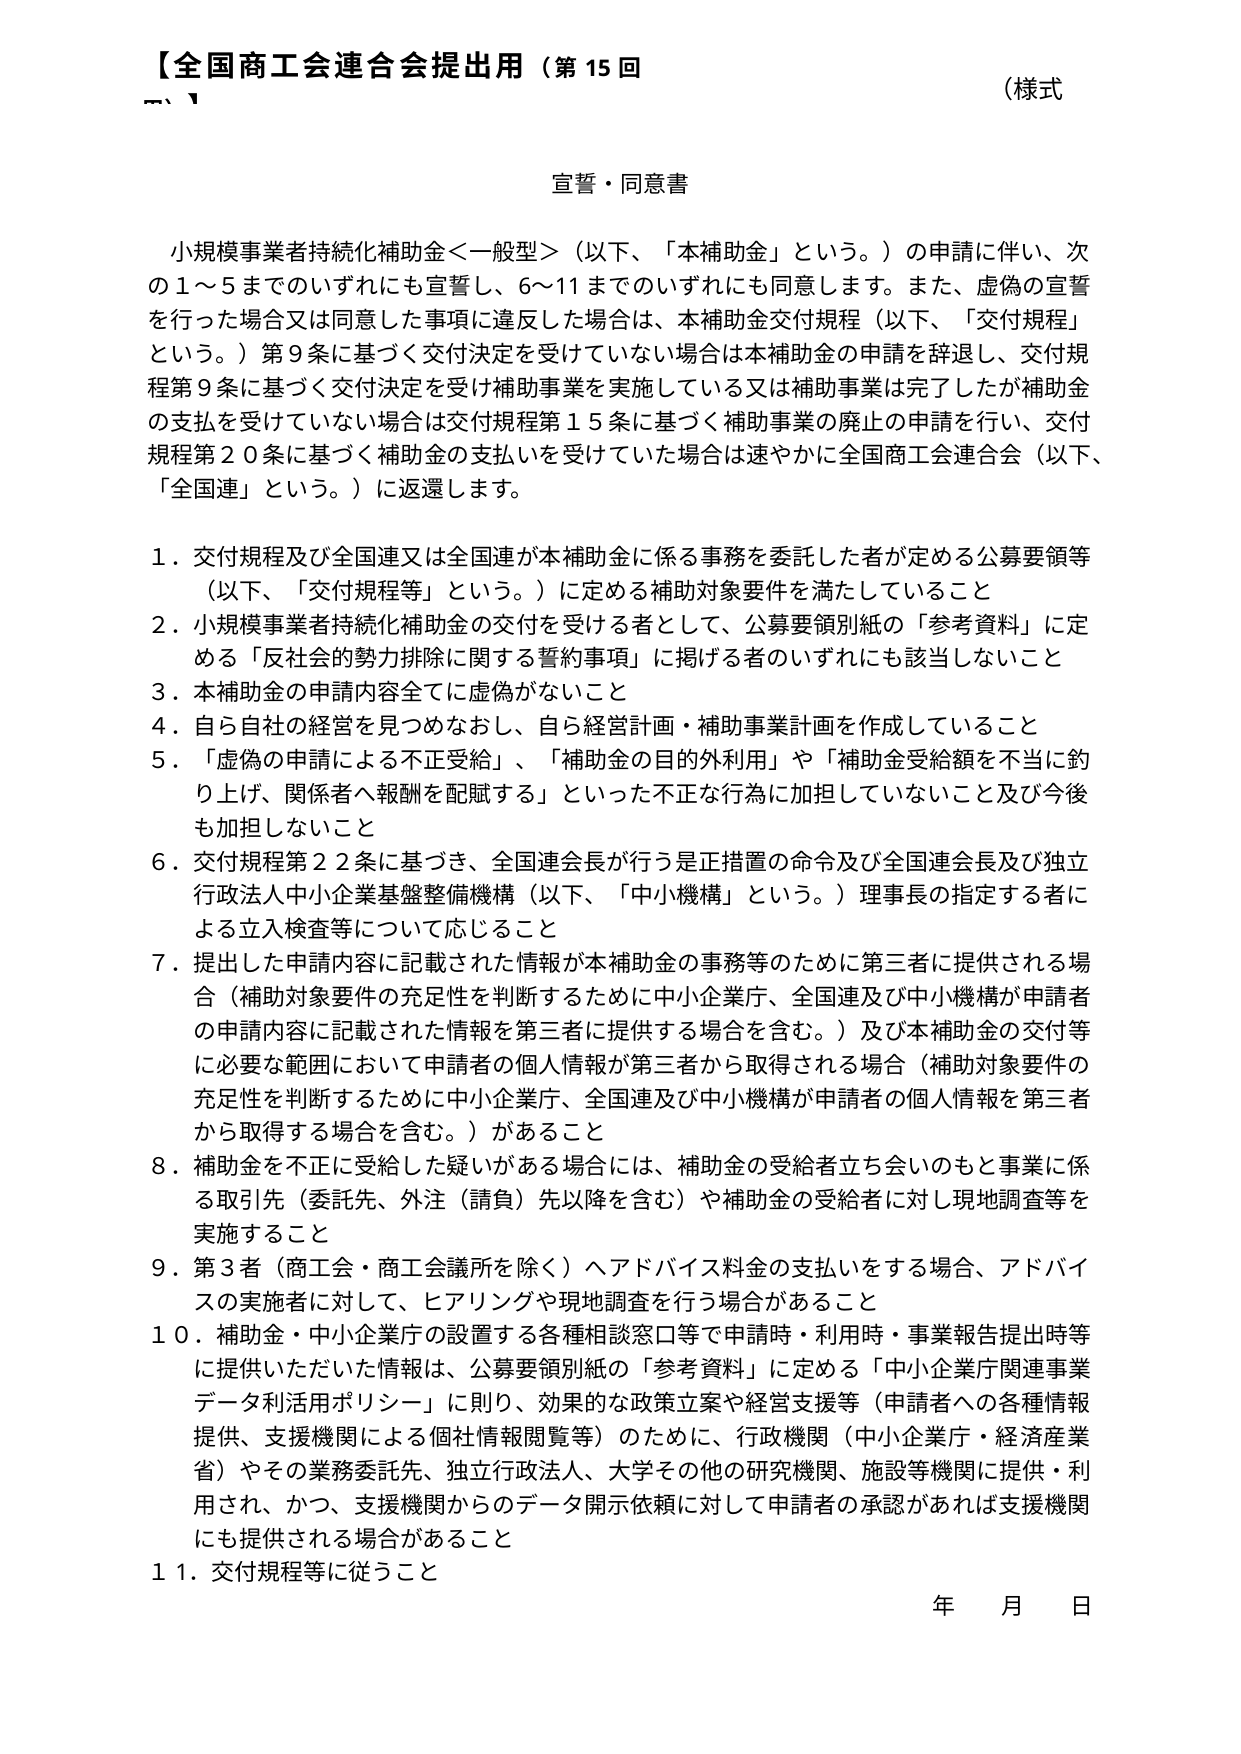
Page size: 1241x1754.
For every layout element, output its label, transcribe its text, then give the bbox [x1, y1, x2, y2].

text ２．小規模事業者持続化補助金の交付を受ける者として、公募要領別紙の「参考資料」に定める「反社会的勢力排除に関する誓約事項」に掲げる者のいずれにも該当しないこと [148, 606, 1092, 674]
text ９．第３者（商工会・商工会議所を除く）へアドバイス料金の支払いをする場合、アドバイスの実施者に対して、ヒアリングや現地調査を行う場合があること [148, 1249, 1092, 1317]
text １1．交付規程等に従うこと [148, 1554, 1092, 1588]
text 小規模事業者持続化補助金＜一般型＞（以下、「本補助金」という。）の申請に伴い、次の１～５までのいずれにも宣誓し、6～11までのいずれにも同意します。また、虚偽の宣誓を行った場合又は同意した事項に違反した場合は、本補助金交付規程（以下、「交付規程」という。）第９条に基づく交付決定を受けていない場合は本補助金の申請を辞退し、交付規程第９条に基づく交付決定を受け補助事業を実施している又は補助事業は完了したが補助金の支払を受けていない場合は交付規程第１５条に基づく補助事業の廃止の申請を行い、交付規程第２０条に基づく補助金の支払いを受けていた場合は速やかに全国商工会連合会（以下、「全国連」という。）に返還します。 [148, 234, 1092, 504]
text 年 月 日 [148, 1588, 1092, 1622]
text ３．本補助金の申請内容全てに虚偽がないこと [148, 674, 1092, 708]
text １．交付規程及び全国連又は全国連が本補助金に係る事務を委託した者が定める公募要領等（以下、「交付規程等」という。）に定める補助対象要件を満たしていること [148, 538, 1092, 606]
text ７．提出した申請内容に記載された情報が本補助金の事務等のために第三者に提供される場合（補助対象要件の充足性を判断するために中小企業庁、全国連及び中小機構が申請者の申請内容に記載された情報を第三者に提供する場合を含む。）及び本補助金の交付等に必要な範囲において申請者の個人情報が第三者から取得される場合（補助対象要件の充足性を判断するために中小企業庁、全国連及び中小機構が申請者の個人情報を第三者から取得する場合を含む。）があること [148, 945, 1092, 1148]
text ４．自ら自社の経営を見つめなおし、自ら経営計画・補助事業計画を作成していること [148, 708, 1092, 742]
text 宣誓・同意書 [148, 166, 1092, 200]
text ５．「虚偽の申請による不正受給」、「補助金の目的外利用」や「補助金受給額を不当に釣り上げ、関係者へ報酬を配賦する」といった不正な行為に加担していないこと及び今後も加担しないこと [148, 742, 1092, 843]
text ６．交付規程第２２条に基づき、全国連会長が行う是正措置の命令及び全国連会長及び独立行政法人中小企業基盤整備機構（以下、「中小機構」という。）理事長の指定する者による立入検査等について応じること [148, 843, 1092, 945]
text ８．補助金を不正に受給した疑いがある場合には、補助金の受給者立ち会いのもと事業に係る取引先（委託先、外注（請負）先以降を含む）や補助金の受給者に対し現地調査等を実施すること [148, 1148, 1092, 1249]
text １０．補助金・中小企業庁の設置する各種相談窓口等で申請時・利用時・事業報告提出時等に提供いただいた情報は、公募要領別紙の「参考資料」に定める「中小企業庁関連事業データ利活用ポリシー」に則り、効果的な政策立案や経営支援等（申請者への各種情報提供、支援機関による個社情報閲覧等）のために、行政機関（中小企業庁・経済産業省）やその業務委託先、独立行政法人、大学その他の研究機関、施設等機関に提供・利用され、かつ、支援機関からのデータ開示依頼に対して申請者の承認があれば支援機関にも提供される場合があること [148, 1317, 1092, 1554]
